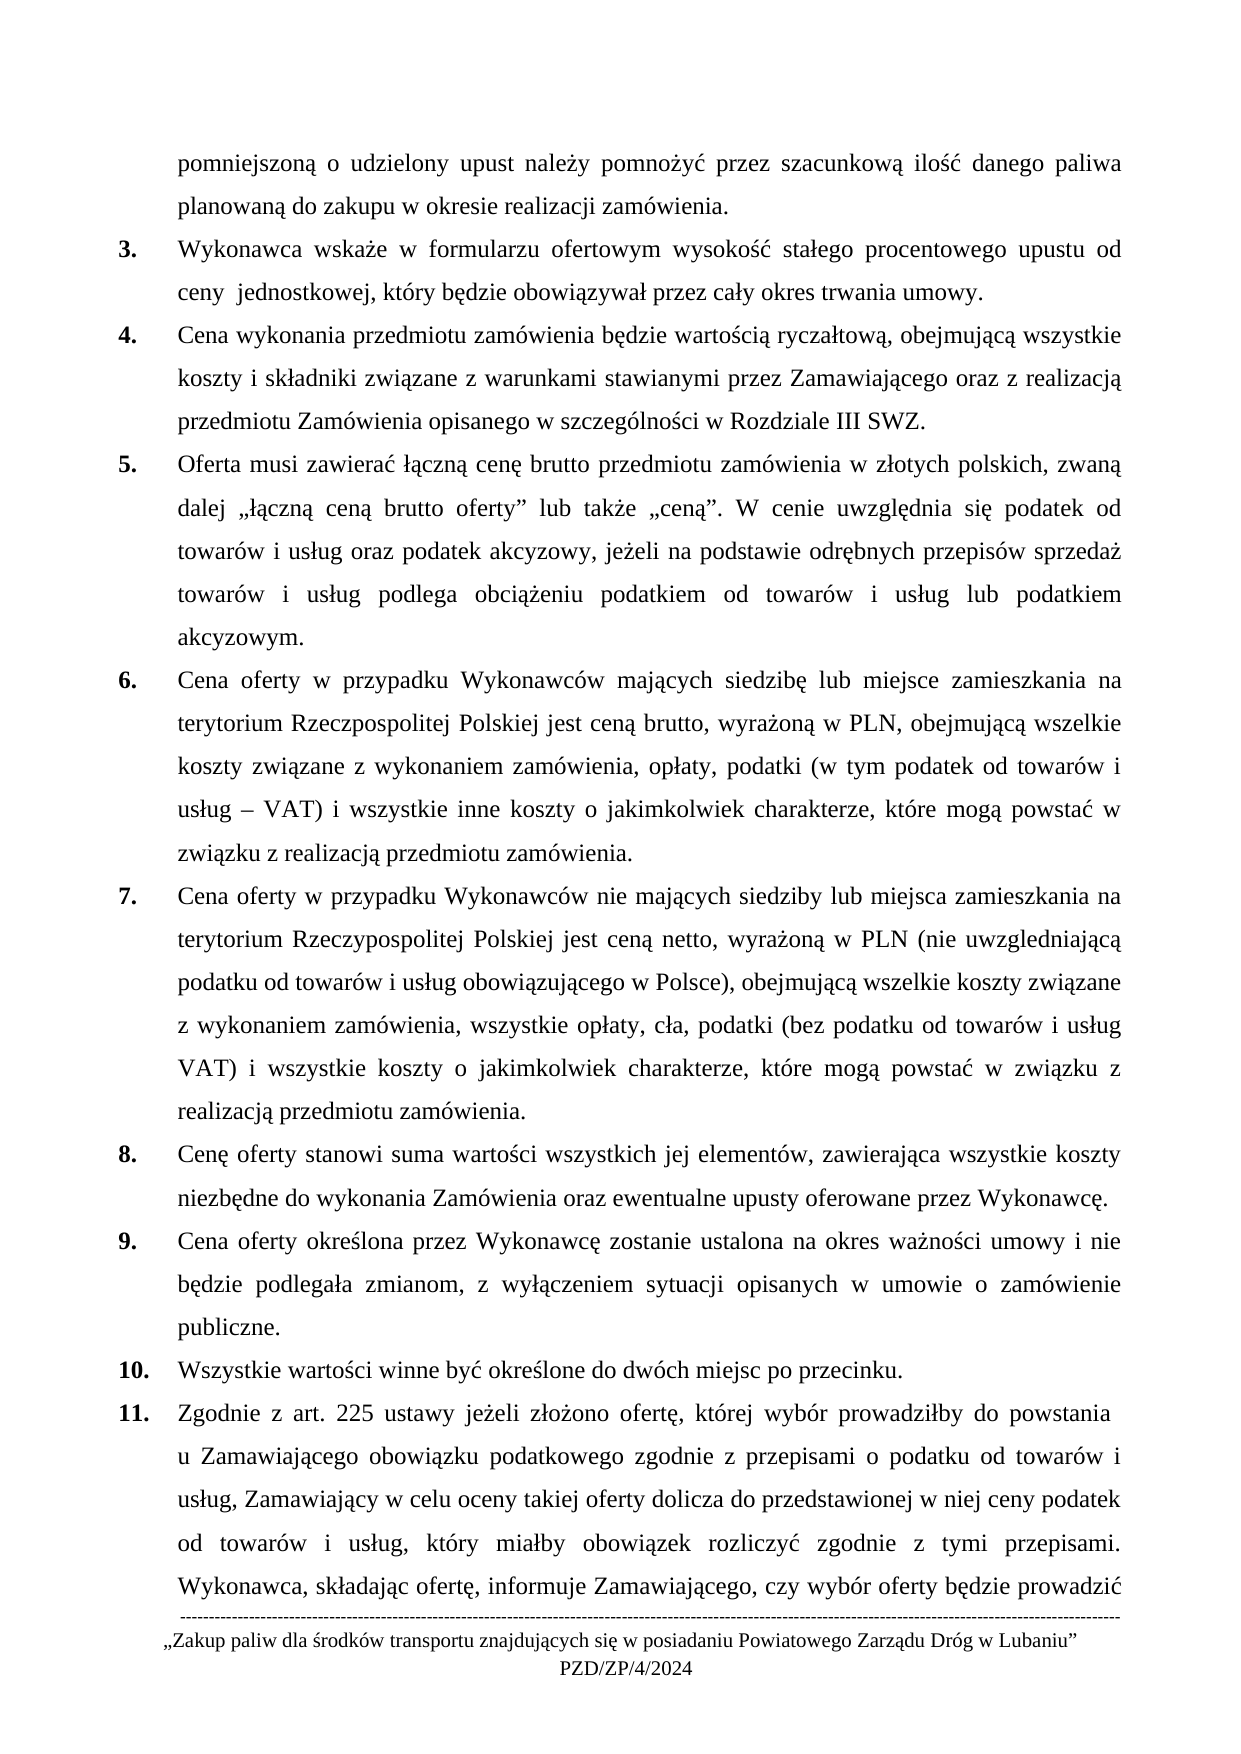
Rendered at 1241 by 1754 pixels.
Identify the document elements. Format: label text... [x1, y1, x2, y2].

list Wszystkie wartości winne być określone do dwóch miejsc po przecinku. [118, 1355, 1122, 1384]
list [118, 1398, 1122, 1599]
list Cena oferty w przypadku Wykonawców nie mających siedziby lub miejsca zamieszkania na terytorium Rzeczypospolitej Polskiej jest ceną netto, wyrażoną w PLN (nie uwzgledniającą podatku od towarów i usług obowiązującego w Polsce), obejmującą wszelkie koszty związane z wykonaniem zamówienia, wszystkie opłaty, cła, podatki (bez podatku od towarów i usług VAT) i wszystkie koszty o jakimkolwiek charakterze, które mogą powstać w związku z realizacją przedmiotu zamówienia. [118, 881, 1122, 1125]
list Cena wykonania przedmiotu zamówienia będzie wartością ryczałtową, obejmującą wszystkie koszty i składniki związane z warunkami stawianymi przez Zamawiającego oraz z realizacją przedmiotu Zamówienia opisanego w szczególności w Rozdziale III SWZ. [118, 320, 1122, 435]
list Cena oferty określona przez Wykonawcę zostanie ustalona na okres ważności umowy i nie będzie podlegała zmianom, z wyłączeniem sytuacji opisanych w umowie o zamówienie publiczne. [118, 1226, 1122, 1341]
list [118, 148, 1122, 219]
list Oferta musi zawierać łączną cenę brutto przedmiotu zamówienia w złotych polskich, zwaną dalej „łączną ceną brutto oferty” lub także „ceną”. W cenie uwzględnia się podatek od towarów i usług oraz podatek akcyzowy, jeżeli na podstawie odrębnych przepisów sprzedaż towarów i usług podlega obciążeniu podatkiem od towarów i usług lub podatkiem akcyzowym. [118, 449, 1122, 651]
list Cena oferty w przypadku Wykonawców mających siedzibę lub miejsce zamieszkania na terytorium Rzeczpospolitej Polskiej jest ceną brutto, wyrażoną w PLN, obejmującą wszelkie koszty związane z wykonaniem zamówienia, opłaty, podatki (w tym podatek od towarów i usług – VAT) i wszystkie inne koszty o jakimkolwiek charakterze, które mogą powstać w związku z realizacją przedmiotu zamówienia. [118, 665, 1122, 866]
list Wykonawca wskaże w formularzu ofertowym wysokość stałego procentowego upustu od ceny jednostkowej, który będzie obowiązywał przez cały okres trwania umowy. [118, 234, 1122, 306]
list Cenę oferty stanowi suma wartości wszystkich jej elementów, zawierająca wszystkie koszty niezbędne do wykonania Zamówienia oraz ewentualne upusty oferowane przez Wykonawcę. [118, 1139, 1122, 1211]
